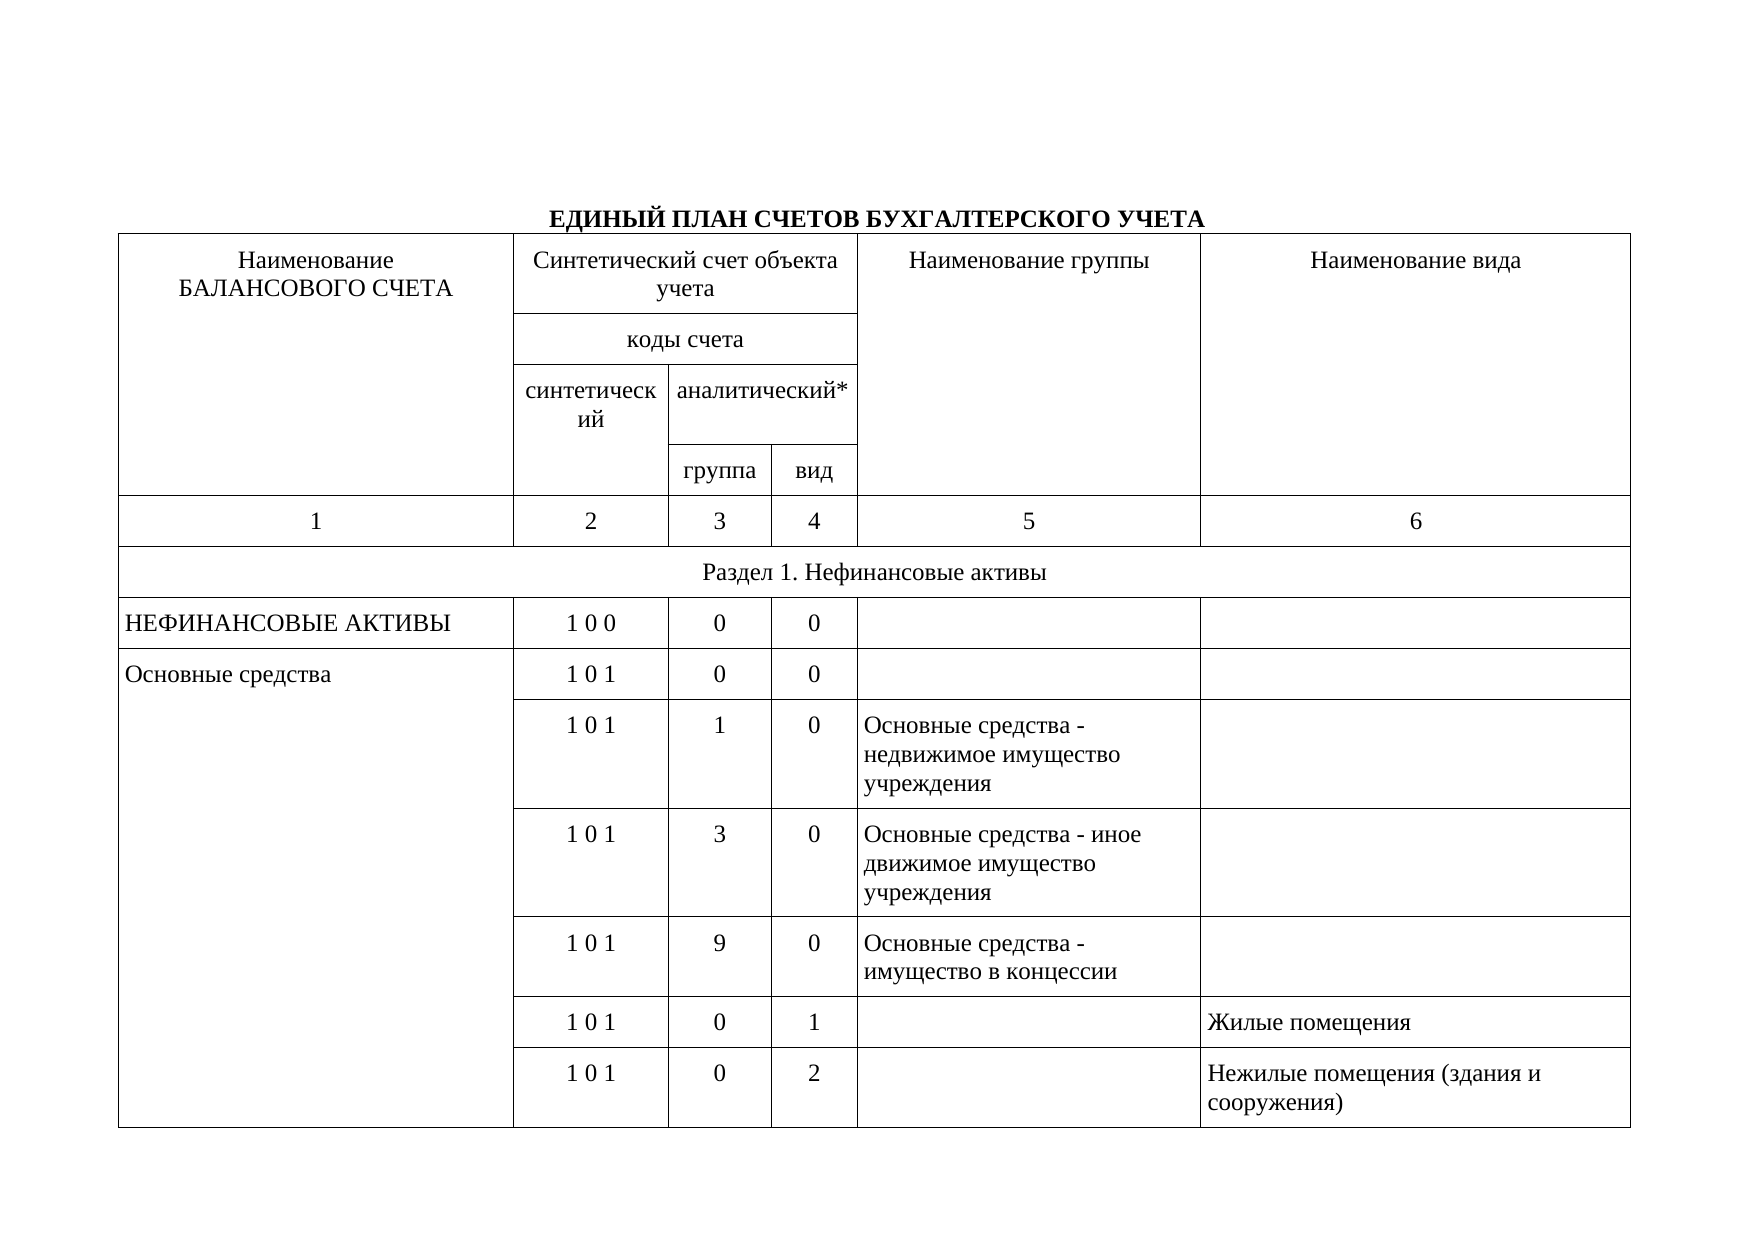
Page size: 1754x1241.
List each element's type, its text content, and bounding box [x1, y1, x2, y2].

table_cell 0 [772, 809, 857, 916]
table_cell 1 0 1 [514, 649, 668, 699]
table_cell 0 [669, 997, 771, 1047]
table_cell 1 0 0 [514, 598, 668, 648]
table_cell коды счета [514, 314, 857, 364]
table_cell 1 0 1 [514, 1048, 668, 1127]
table_cell [1201, 598, 1630, 648]
table_cell [1201, 809, 1630, 916]
table_cell 0 [669, 1048, 771, 1127]
table_cell 9 [669, 917, 771, 996]
table_header Наименование группы [858, 234, 1200, 495]
table_cell [1201, 700, 1630, 807]
table_cell Основные средства - имущество в концессии [858, 917, 1200, 996]
table_cell 1 0 1 [514, 917, 668, 996]
table_cell 1 [119, 496, 513, 546]
table_cell [858, 649, 1200, 699]
table_cell 0 [772, 700, 857, 807]
table_cell [858, 1048, 1200, 1127]
table_cell 3 [669, 496, 771, 546]
table_cell 3 [669, 809, 771, 916]
table_cell 2 [772, 1048, 857, 1127]
table_cell аналитический* [669, 365, 857, 444]
table_cell 6 [1201, 496, 1630, 546]
table_cell 5 [858, 496, 1200, 546]
table_cell вид [772, 445, 857, 495]
table_cell [858, 997, 1200, 1047]
table_header Наименование вида [1201, 234, 1630, 495]
table_cell 0 [772, 917, 857, 996]
table_cell 1 0 1 [514, 700, 668, 807]
table_cell 0 [772, 598, 857, 648]
table_cell Нежилые помещения (здания и сооружения) [1201, 1048, 1630, 1127]
table_cell НЕФИНАНСОВЫЕ АКТИВЫ [119, 598, 513, 648]
table_cell 1 0 1 [514, 997, 668, 1047]
table_cell Основные средства [119, 649, 513, 1127]
table_cell Жилые помещения [1201, 997, 1630, 1047]
table_cell [1201, 649, 1630, 699]
table_cell [858, 598, 1200, 648]
table_header Наименование БАЛАНСОВОГО СЧЕТА [119, 234, 513, 495]
table_cell 1 [669, 700, 771, 807]
table_cell 4 [772, 496, 857, 546]
table_cell 1 0 1 [514, 809, 668, 916]
table_header Синтетический счет объекта учета [514, 234, 857, 313]
table_cell Основные средства - недвижимое имущество учреждения [858, 700, 1200, 807]
table_cell 2 [514, 496, 668, 546]
table_cell Основные средства - иное движимое имущество учреждения [858, 809, 1200, 916]
table_cell синтетический [514, 365, 668, 495]
table_cell 0 [669, 649, 771, 699]
title ЕДИНЫЙ ПЛАН СЧЕТОВ БУХГАЛТЕРСКОГО УЧЕТА [118, 204, 1636, 233]
table_cell группа [669, 445, 771, 495]
table_cell 0 [772, 649, 857, 699]
table_cell Раздел 1. Нефинансовые активы [119, 547, 1630, 597]
table_cell 0 [669, 598, 771, 648]
table_cell [1201, 917, 1630, 996]
table_cell 1 [772, 997, 857, 1047]
